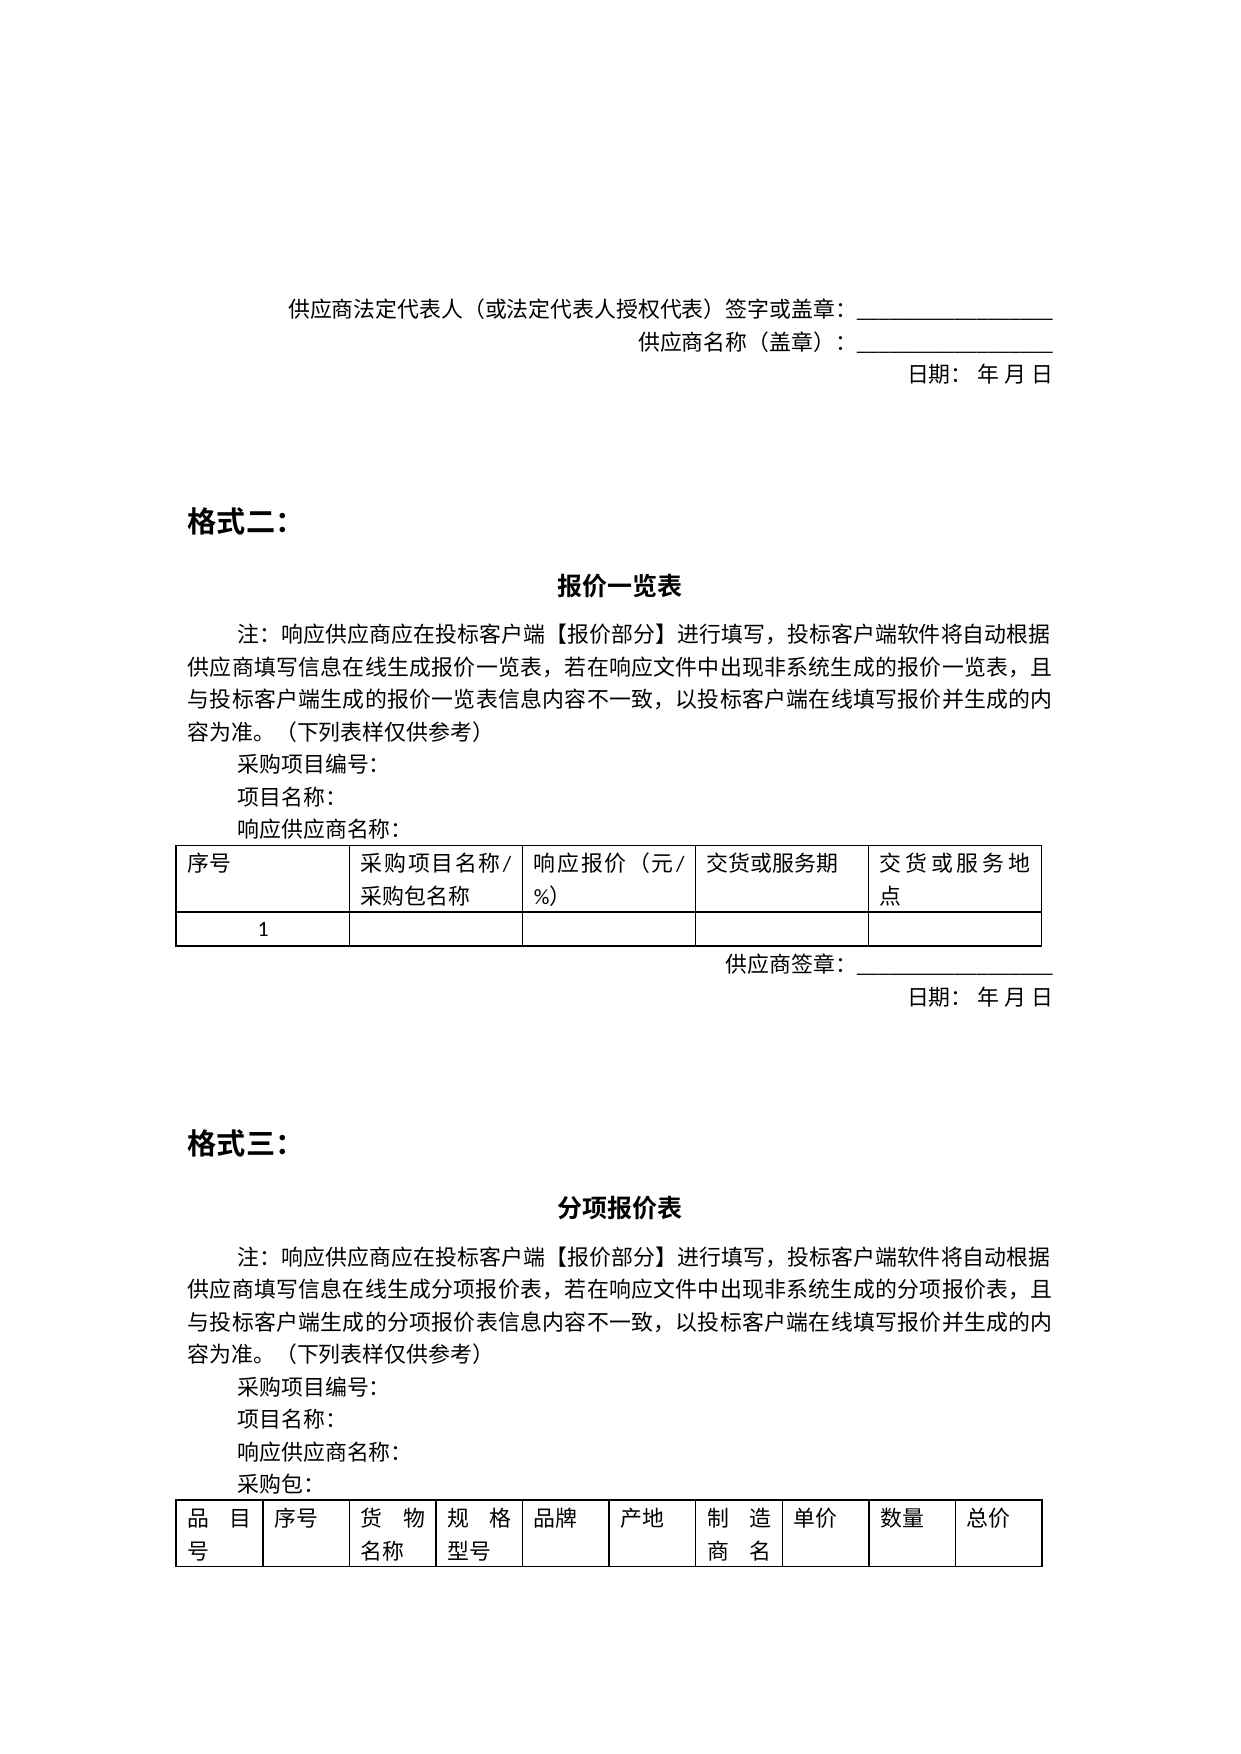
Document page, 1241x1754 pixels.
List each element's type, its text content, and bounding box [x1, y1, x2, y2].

table_header 制造商名称 [696, 1501, 782, 1566]
text 注：响应供应商应在投标客户端【报价部分】进行填写，投标客户端软件将自动根据供应商填写信息在线生成报价一览表，若在响应文件中出现非系统生成的报价一览表，且与投标客户端生成的报价一览表信息内容不一致，以投标客户端在线填写报价并生成的内容为准。（下列表样仅供参考） [187, 617, 1053, 747]
text 格式三： [187, 1109, 1053, 1174]
table_header 数量 [870, 1501, 955, 1566]
table_cell 1 [177, 913, 349, 945]
text 响应供应商名称： [187, 812, 1053, 844]
text 格式二： [187, 487, 1053, 552]
table_header 单价 [783, 1501, 868, 1566]
table_cell [350, 913, 522, 945]
table_cell [696, 913, 868, 945]
table_cell [523, 913, 695, 945]
text 采购包： [187, 1467, 1053, 1499]
text 响应供应商名称： [187, 1434, 1053, 1467]
text 项目名称： [187, 1402, 1053, 1434]
text 日期： 年 月 日 [187, 357, 1053, 389]
text 供应商法定代表人（或法定代表人授权代表）签字或盖章：__________________ [187, 292, 1053, 324]
text 项目名称： [187, 779, 1053, 812]
text 日期： 年 月 日 [187, 979, 1053, 1012]
table_header 品牌 [523, 1501, 608, 1566]
text 分项报价表 [187, 1174, 1053, 1239]
table_header 序号 [264, 1501, 349, 1566]
table_header 序号 [177, 846, 349, 911]
table_header 交货或服务地点 [869, 846, 1041, 911]
text 采购项目编号： [187, 1369, 1053, 1402]
table_header 产地 [610, 1501, 695, 1566]
table_header 交货或服务期 [696, 846, 868, 911]
text 报价一览表 [187, 552, 1053, 617]
table_header 响应报价（元/%） [523, 846, 695, 911]
table_header 规格型号 [437, 1501, 522, 1566]
table_cell [869, 913, 1041, 945]
table_header 总价 [956, 1501, 1041, 1566]
text 供应商签章：__________________ [187, 947, 1053, 979]
table_header 品目号 [177, 1501, 262, 1566]
table_header 采购项目名称/采购包名称 [350, 846, 522, 911]
text 注：响应供应商应在投标客户端【报价部分】进行填写，投标客户端软件将自动根据供应商填写信息在线生成分项报价表，若在响应文件中出现非系统生成的分项报价表，且与投标客户端生成的分项报价表信息内容不一致，以投标客户端在线填写报价并生成的内容为准。（下列表样仅供参考） [187, 1239, 1053, 1369]
text 供应商名称（盖章）：__________________ [187, 324, 1053, 357]
text 采购项目编号： [187, 747, 1053, 779]
table_header 货物名称 [350, 1501, 435, 1566]
